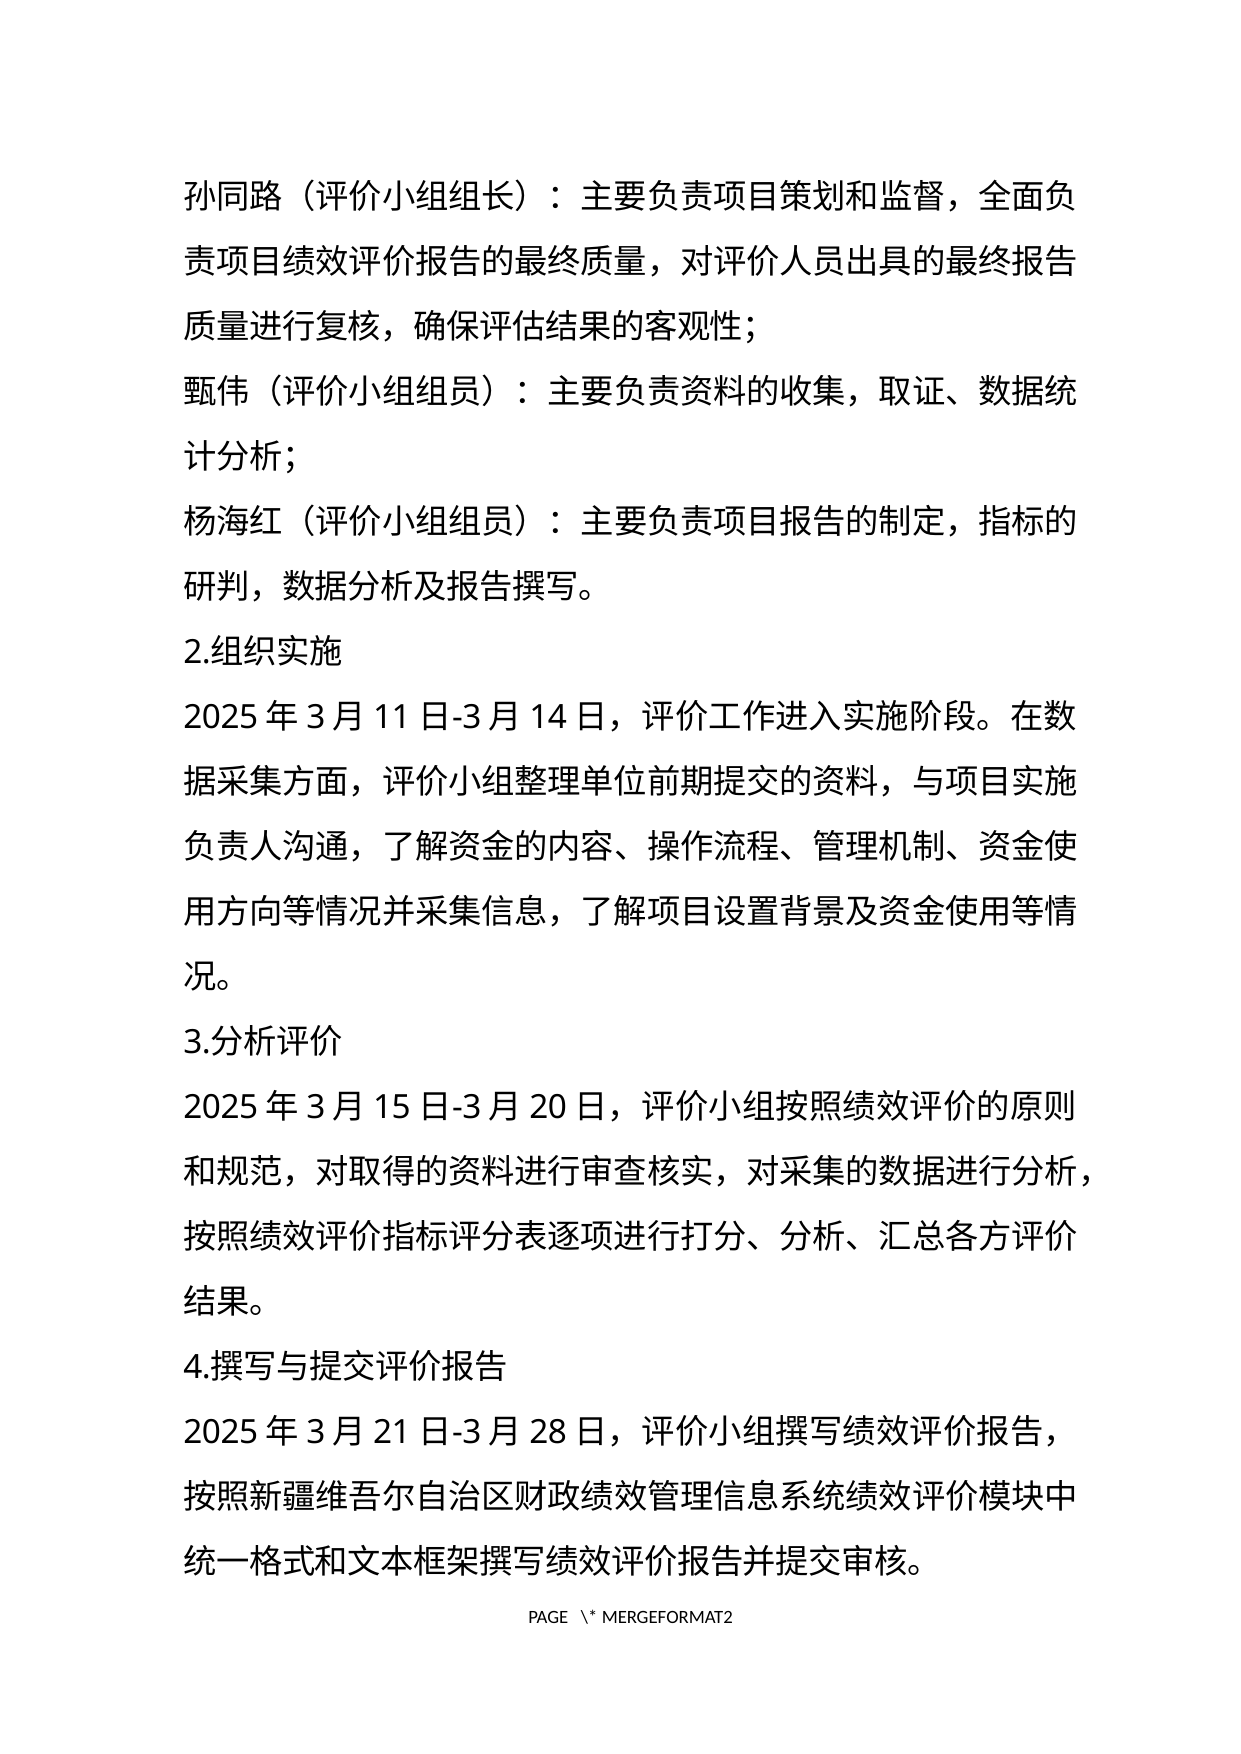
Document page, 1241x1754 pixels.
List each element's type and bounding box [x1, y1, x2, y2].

text [183, 162, 1078, 1592]
